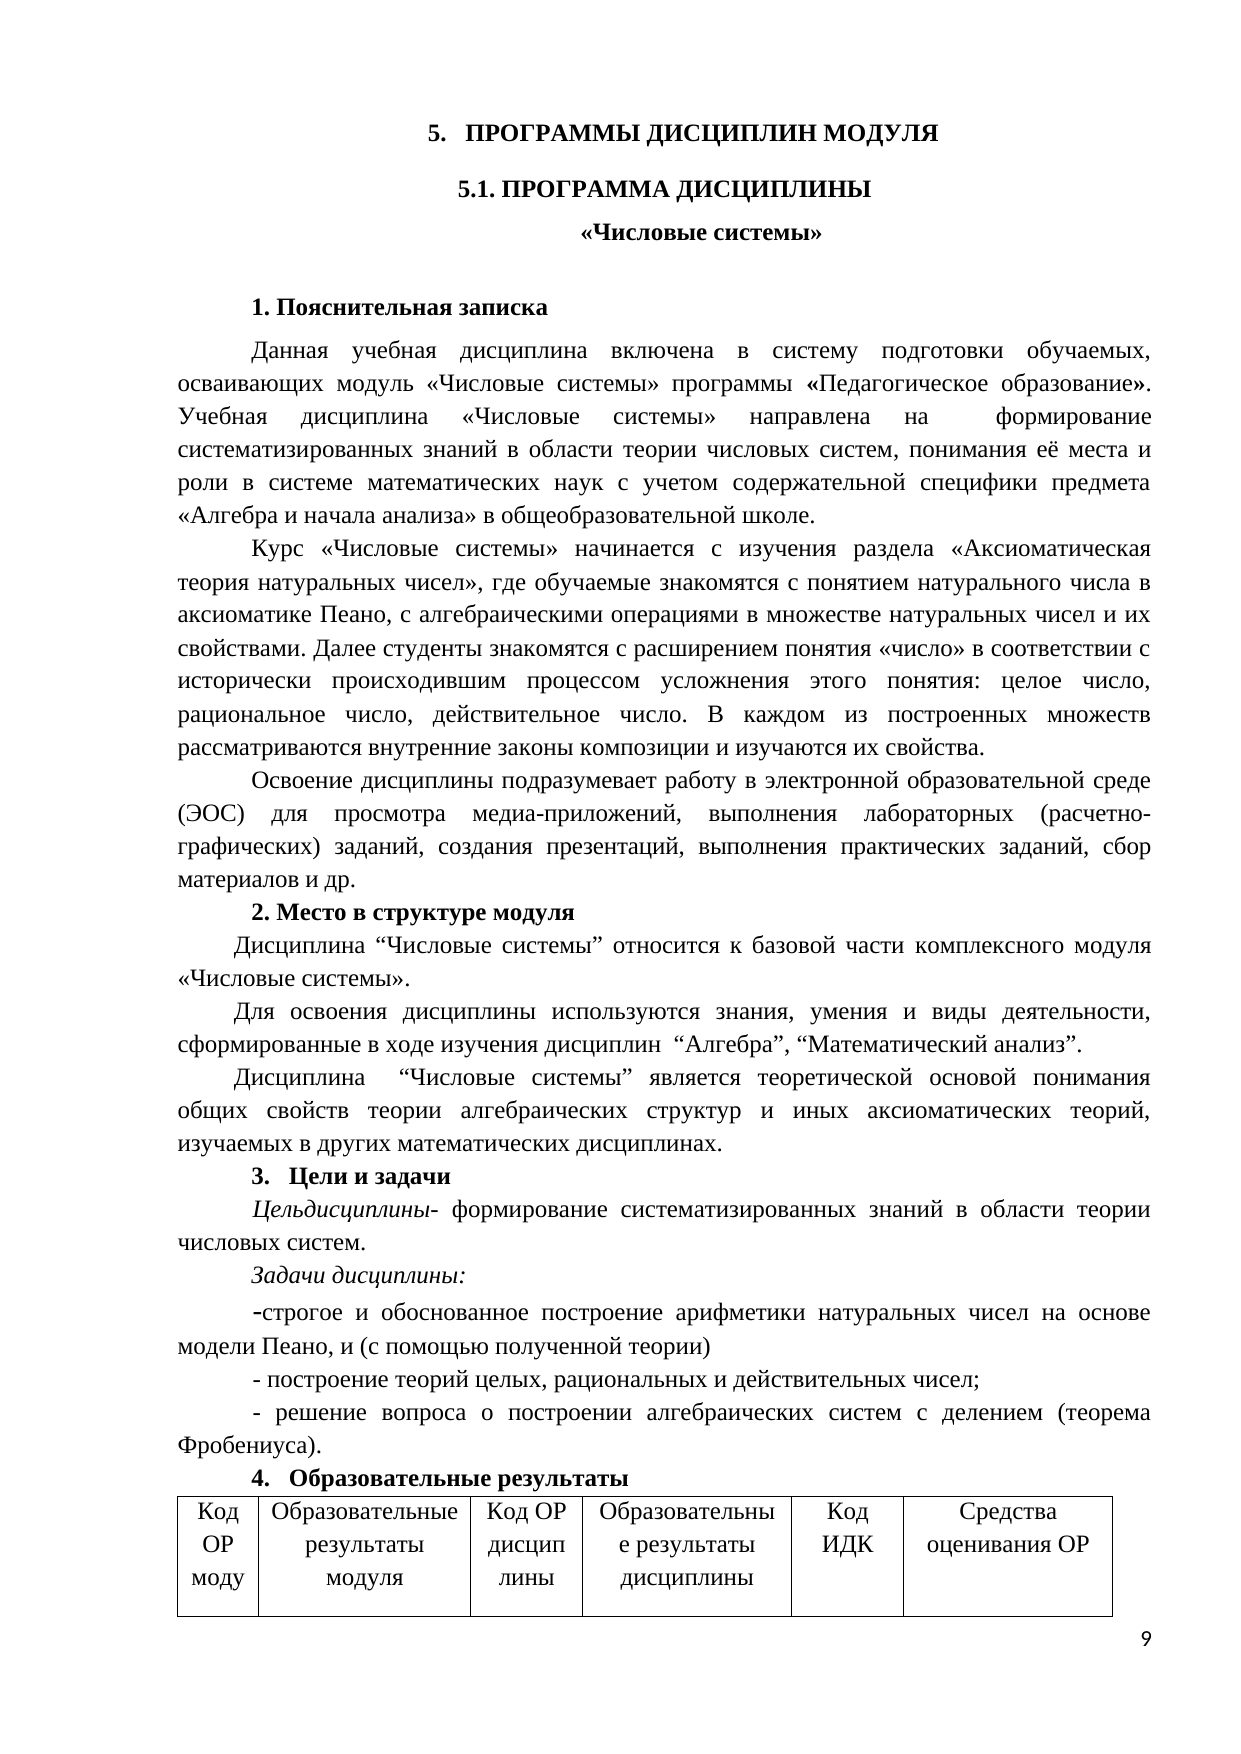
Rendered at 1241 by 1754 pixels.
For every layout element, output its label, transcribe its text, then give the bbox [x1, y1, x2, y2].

text -строгое и обоснованное построение арифметики натуральных чисел на основе модели Пеано, и (с помощью полученной теории) [177, 1293, 1152, 1359]
text Задачи дисциплины: [177, 1260, 1152, 1289]
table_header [583, 1497, 791, 1616]
text Цельдисциплины- формирование систематизированных знаний в области теории числовых систем. [177, 1194, 1152, 1256]
text 5.1. ПРОГРАММА ДИСЦИПЛИНЫ [177, 174, 1152, 202]
text Освоение дисциплины подразумевает работу в электронной образовательной среде (ЭОС) для просмотра медиа-приложений, выполнения лабораторных (расчетно-графических) заданий, создания презентаций, выполнения практических заданий, сбор материалов и др. [177, 765, 1152, 892]
text Для освоения дисциплины используются знания, умения и виды деятельности, сформированные в ходе изучения дисциплин “Алгебра”, “Математический анализ”. [177, 996, 1152, 1058]
text - построение теорий целых, рациональных и действительных чисел; [177, 1364, 1152, 1393]
text - решение вопроса о построении алгебраических систем с делением (теорема Фробениуса). [177, 1397, 1152, 1459]
text «Числовые системы» [177, 217, 1152, 246]
text Дисциплина “Числовые системы” относится к базовой части комплексного модуля «Числовые системы». [177, 930, 1152, 992]
list Цели и задачи [251, 1161, 1152, 1190]
text 2. Место в структуре модуля [177, 897, 1152, 926]
list Образовательные результаты [251, 1463, 1152, 1492]
list ПРОГРАММЫ ДИСЦИПЛИН МОДУЛЯ [215, 118, 1152, 147]
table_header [259, 1497, 470, 1616]
table_header Код ИДК [792, 1497, 903, 1616]
text Курс «Числовые системы» начинается с изучения раздела «Аксиоматическая теория натуральных чисел», где обучаемые знакомятся с понятием натурального числа в аксиоматике Пеано, с алгебраическими операциями в множестве натуральных чисел и их свойствами. Далее студенты знакомятся с расширением понятия «число» в соответствии с исторически происходившим процессом усложнения этого понятия: целое число, рациональное число, действительное число. В каждом из построенных множеств рассматриваются внутренние законы композиции и изучаются их свойства. [177, 533, 1152, 760]
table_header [904, 1497, 1112, 1616]
text 1. Пояснительная записка [177, 292, 1152, 321]
table_header Код ОР модуля [178, 1497, 258, 1616]
text Дисциплина “Числовые системы” является теоретической основой понимания общих свойств теории алгебраических структур и иных аксиоматических теорий, изучаемых в других математических дисциплинах. [177, 1062, 1152, 1157]
text Данная учебная дисциплина включена в систему подготовки обучаемых, осваивающих модуль «Числовые системы» программы «Педагогическое образование». Учебная дисциплина «Числовые системы» направлена на формирование систематизированных знаний в области теории числовых систем, понимания её места и роли в системе математических наук с учетом содержательной специфики предмета «Алгебра и начала анализа» в общеобразовательной школе. [177, 335, 1152, 529]
table_header Код ОР дисциплины [471, 1497, 582, 1616]
